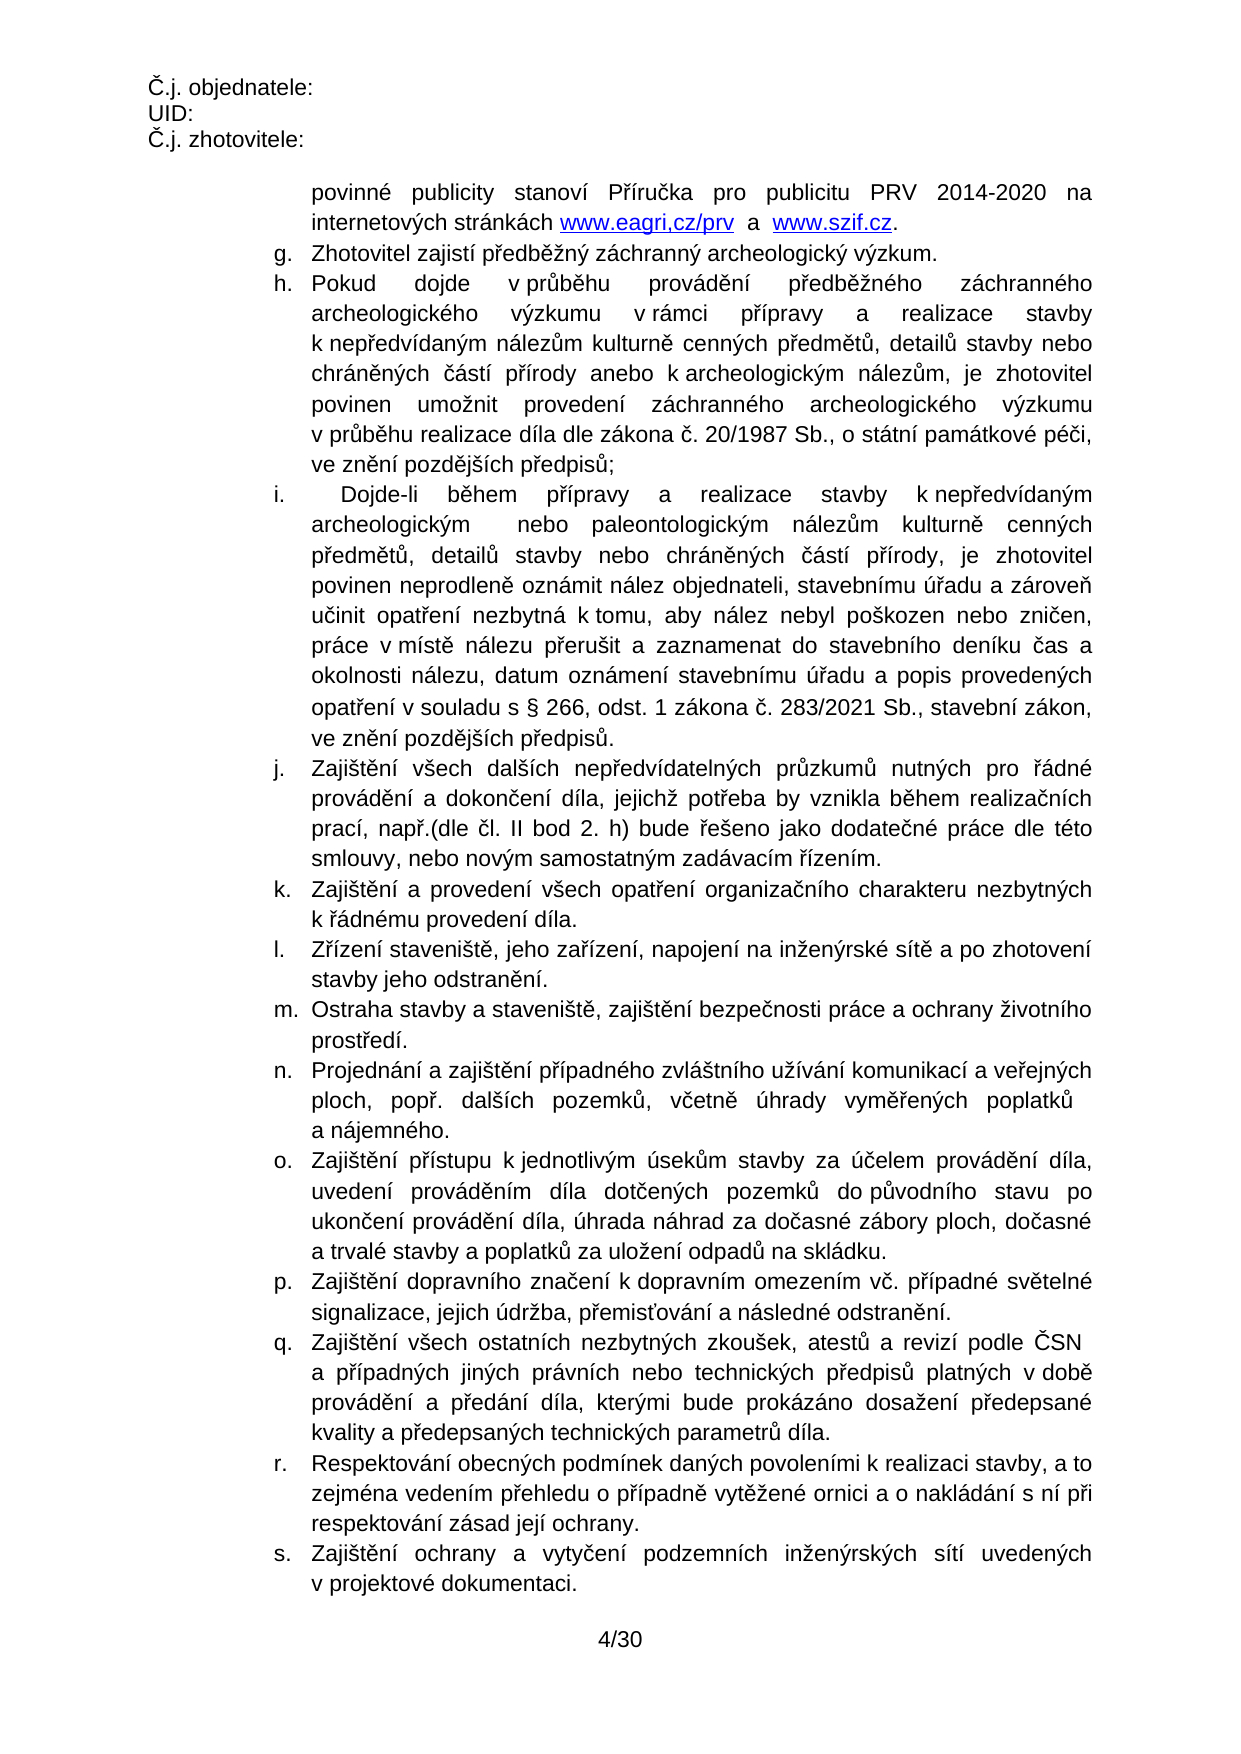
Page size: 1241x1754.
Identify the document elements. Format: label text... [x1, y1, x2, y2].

list Zajištění přístupu k jednotlivým úsekům stavby za účelem provádění díla, uvedení prováděním díla dotčených pozemků do původního stavu po ukončení provádění díla, úhrada náhrad za dočasné zábory ploch, dočasné a trvalé stavby a poplatků za uložení odpadů na skládku. [274, 1147, 1093, 1264]
list Zhotovitel zajistí předběžný záchranný archeologický výzkum. [274, 239, 1093, 266]
list Projednání a zajištění případného zvláštního užívání komunikací a veřejných ploch, popř. dalších pozemků, včetně úhrady vyměřených poplatků a nájemného. [274, 1057, 1093, 1144]
list Zajištění a provedení všech opatření organizačního charakteru nezbytných k řádnému provedení díla. [274, 876, 1093, 932]
list Zřízení staveniště, jeho zařízení, napojení na inženýrské sítě a po zhotovení stavby jeho odstranění. [274, 936, 1093, 993]
list Ostraha stavby a staveniště, zajištění bezpečnosti práce a ochrany životního prostředí. [274, 996, 1093, 1053]
list Zajištění všech ostatních nezbytných zkoušek, atestů a revizí podle ČSN a případných jiných právních nebo technických předpisů platných v době provádění a předání díla, kterými bude prokázáno dosažení předepsané kvality a předepsaných technických parametrů díla. [274, 1329, 1093, 1446]
list Dojde-li během přípravy a realizace stavby k nepředvídaným archeologickým nebo paleontologickým nálezům kulturně cenných předmětů, detailů stavby nebo chráněných částí přírody, je zhotovitel povinen neprodleně oznámit nález objednateli, stavebnímu úřadu a zároveň učinit opatření nezbytná k tomu, aby nález nebyl poškozen nebo zničen, práce v místě nálezu přerušit a zaznamenat do stavebního deníku čas a okolnosti nálezu, datum oznámení stavebnímu úřadu a popis provedených opatření v souladu s § 266, odst. 1 zákona č. 283/2021 Sb., stavební zákon, ve znění pozdějších předpisů. [274, 481, 1093, 751]
list Zajištění ochrany a vytyčení podzemních inženýrských sítí uvedených v projektové dokumentaci. [274, 1540, 1093, 1597]
list Respektování obecných podmínek daných povoleními k realizaci stavby, a to zejména vedením přehledu o případně vytěžené ornici a o nakládání s ní při respektování zásad její ochrany. [274, 1449, 1093, 1536]
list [274, 179, 1093, 236]
list Pokud dojde v průběhu provádění předběžného záchranného archeologického výzkumu v rámci přípravy a realizace stavby k nepředvídaným nálezům kulturně cenných předmětů, detailů stavby nebo chráněných částí přírody anebo k archeologickým nálezům, je zhotovitel povinen umožnit provedení záchranného archeologického výzkumu v průběhu realizace díla dle zákona č. 20/1987 Sb., o státní památkové péči, ve znění pozdějších předpisů; [274, 270, 1093, 477]
list Zajištění všech dalších nepředvídatelných průzkumů nutných pro řádné provádění a dokončení díla, jejichž potřeba by vznikla během realizačních prací, např.(dle čl. II bod 2. h) bude řešeno jako dodatečné práce dle této smlouvy, nebo novým samostatným zadávacím řízením. [274, 755, 1093, 872]
list Zajištění dopravního značení k dopravním omezením vč. případné světelné signalizace, jejich údržba, přemisťování a následné odstranění. [274, 1268, 1093, 1325]
